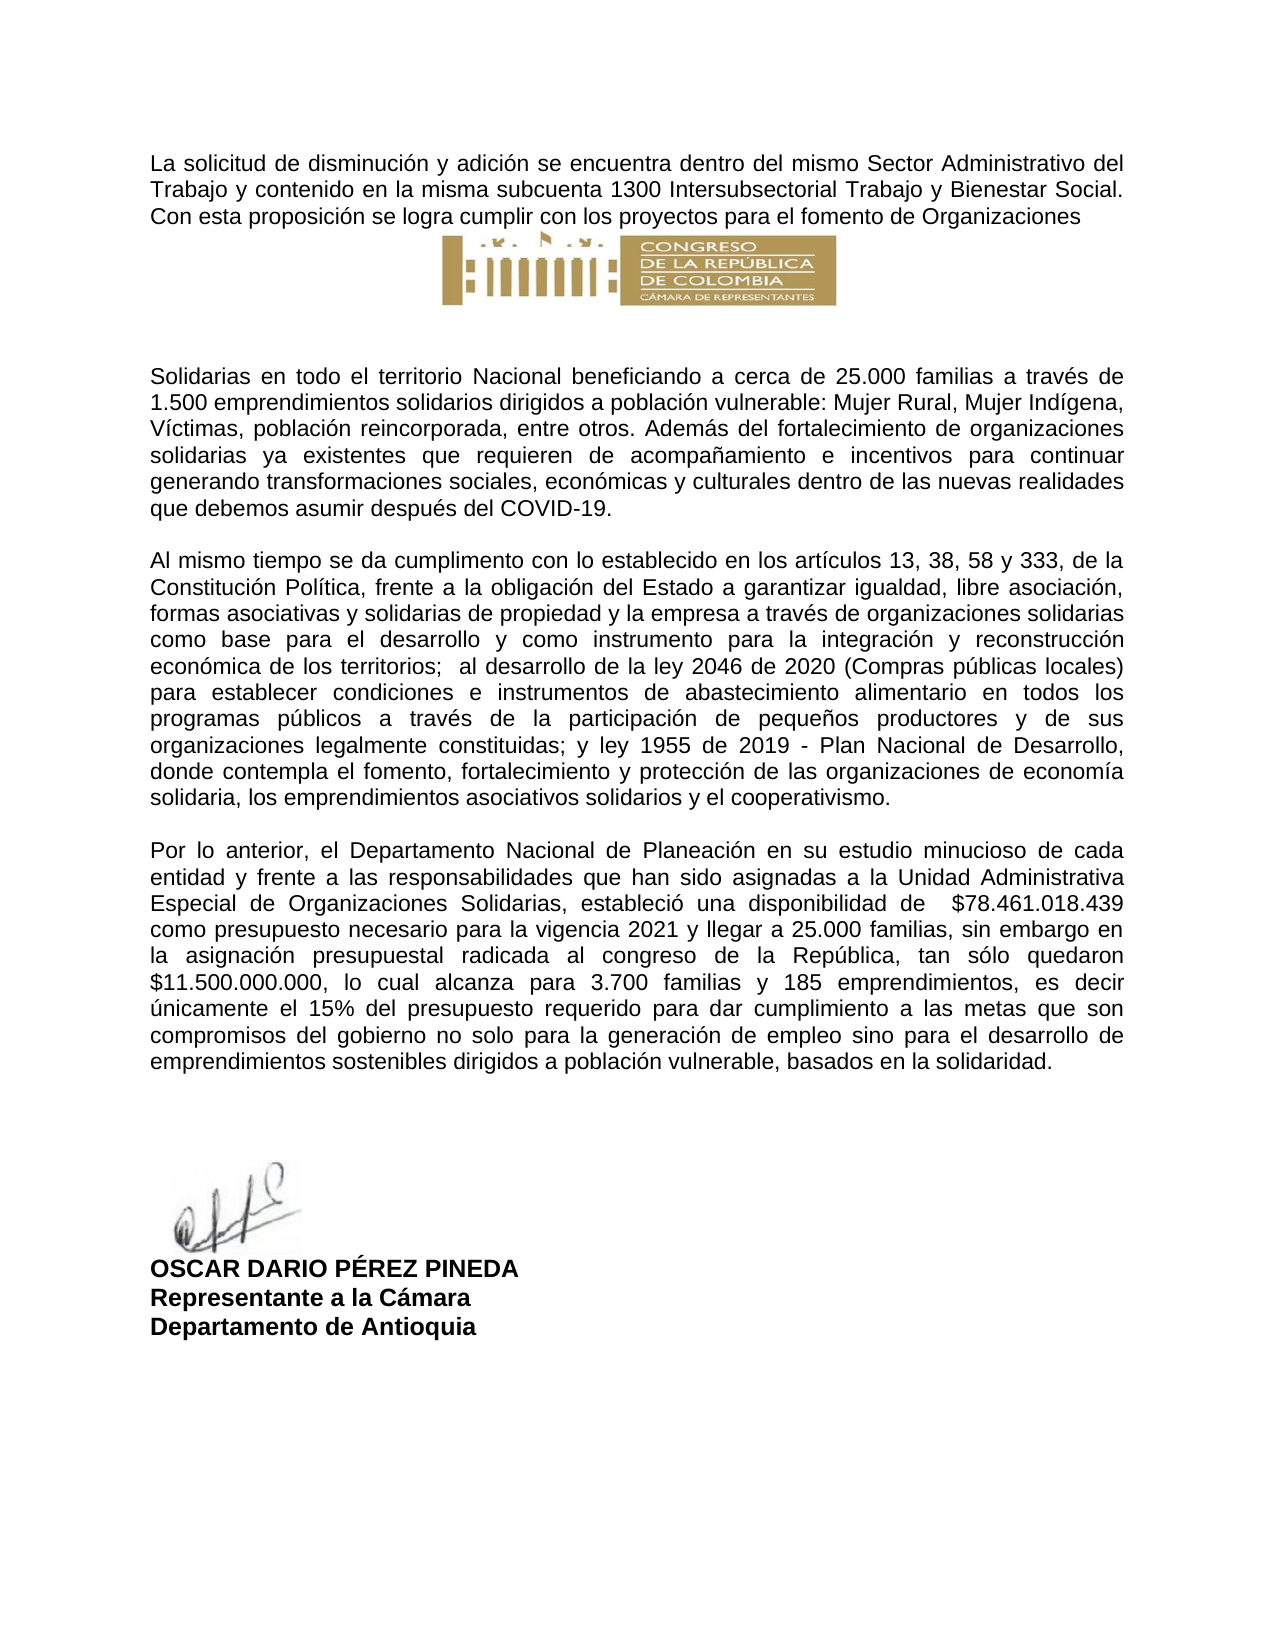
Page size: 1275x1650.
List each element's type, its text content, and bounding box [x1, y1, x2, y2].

text OSCAR DARIO PÉREZ PINEDA [150, 1254, 1125, 1283]
text Representante a la Cámara [150, 1283, 1125, 1312]
picture [436, 229, 839, 310]
text La solicitud de disminución y adición se encuentra dentro del mismo Sector Administrativo del Trabajo y contenido en la misma subcuenta 1300 Intersubsectorial Trabajo y Bienestar Social. Con esta proposición se logra cumplir con los proyectos para el fomento de Organizaciones [150, 150, 1125, 229]
text Departamento de Antioquia [150, 1312, 1125, 1341]
text Por lo anterior, el Departamento Nacional de Planeación en su estudio minucioso de cada entidad y frente a las responsabilidades que han sido asignadas a la Unidad Administrativa Especial de Organizaciones Solidarias, estableció una disponibilidad de $78.461.018.439 como presupuesto necesario para la vigencia 2021 y llegar a 25.000 familias, sin embargo en la asignación presupuestal radicada al congreso de la República, tan sólo quedaron $11.500.000.000, lo cual alcanza para 3.700 familias y 185 emprendimientos, es decir únicamente el 15% del presupuesto requerido para dar cumplimiento a las metas que son compromisos del gobierno no solo para la generación de empleo sino para el desarrollo de emprendimientos sostenibles dirigidos a población vulnerable, basados en la solidaridad. [150, 837, 1125, 1074]
text Al mismo tiempo se da cumplimento con lo establecido en los artículos 13, 38, 58 y 333, de la Constitución Política, frente a la obligación del Estado a garantizar igualdad, libre asociación, formas asociativas y solidarias de propiedad y la empresa a través de organizaciones solidarias como base para el desarrollo y como instrumento para la integración y reconstrucción económica de los territorios; al desarrollo de la ley 2046 de 2020 (Compras públicas locales) para establecer condiciones e instrumentos de abastecimiento alimentario en todos los programas públicos a través de la participación de pequeños productores y de sus organizaciones legalmente constituidas; y ley 1955 de 2019 - Plan Nacional de Desarrollo, donde contempla el fomento, fortalecimiento y protección de las organizaciones de economía solidaria, los emprendimientos asociativos solidarios y el cooperativismo. [150, 547, 1125, 811]
text Solidarias en todo el territorio Nacional beneficiando a cerca de 25.000 familias a través de 1.500 emprendimientos solidarios dirigidos a población vulnerable: Mujer Rural, Mujer Indígena, Víctimas, población reincorporada, entre otros. Además del fortalecimiento de organizaciones solidarias ya existentes que requieren de acompañamiento e incentivos para continuar generando transformaciones sociales, económicas y culturales dentro de las nuevas realidades que debemos asumir después del COVID-19. [150, 363, 1125, 521]
picture [170, 1160, 303, 1255]
